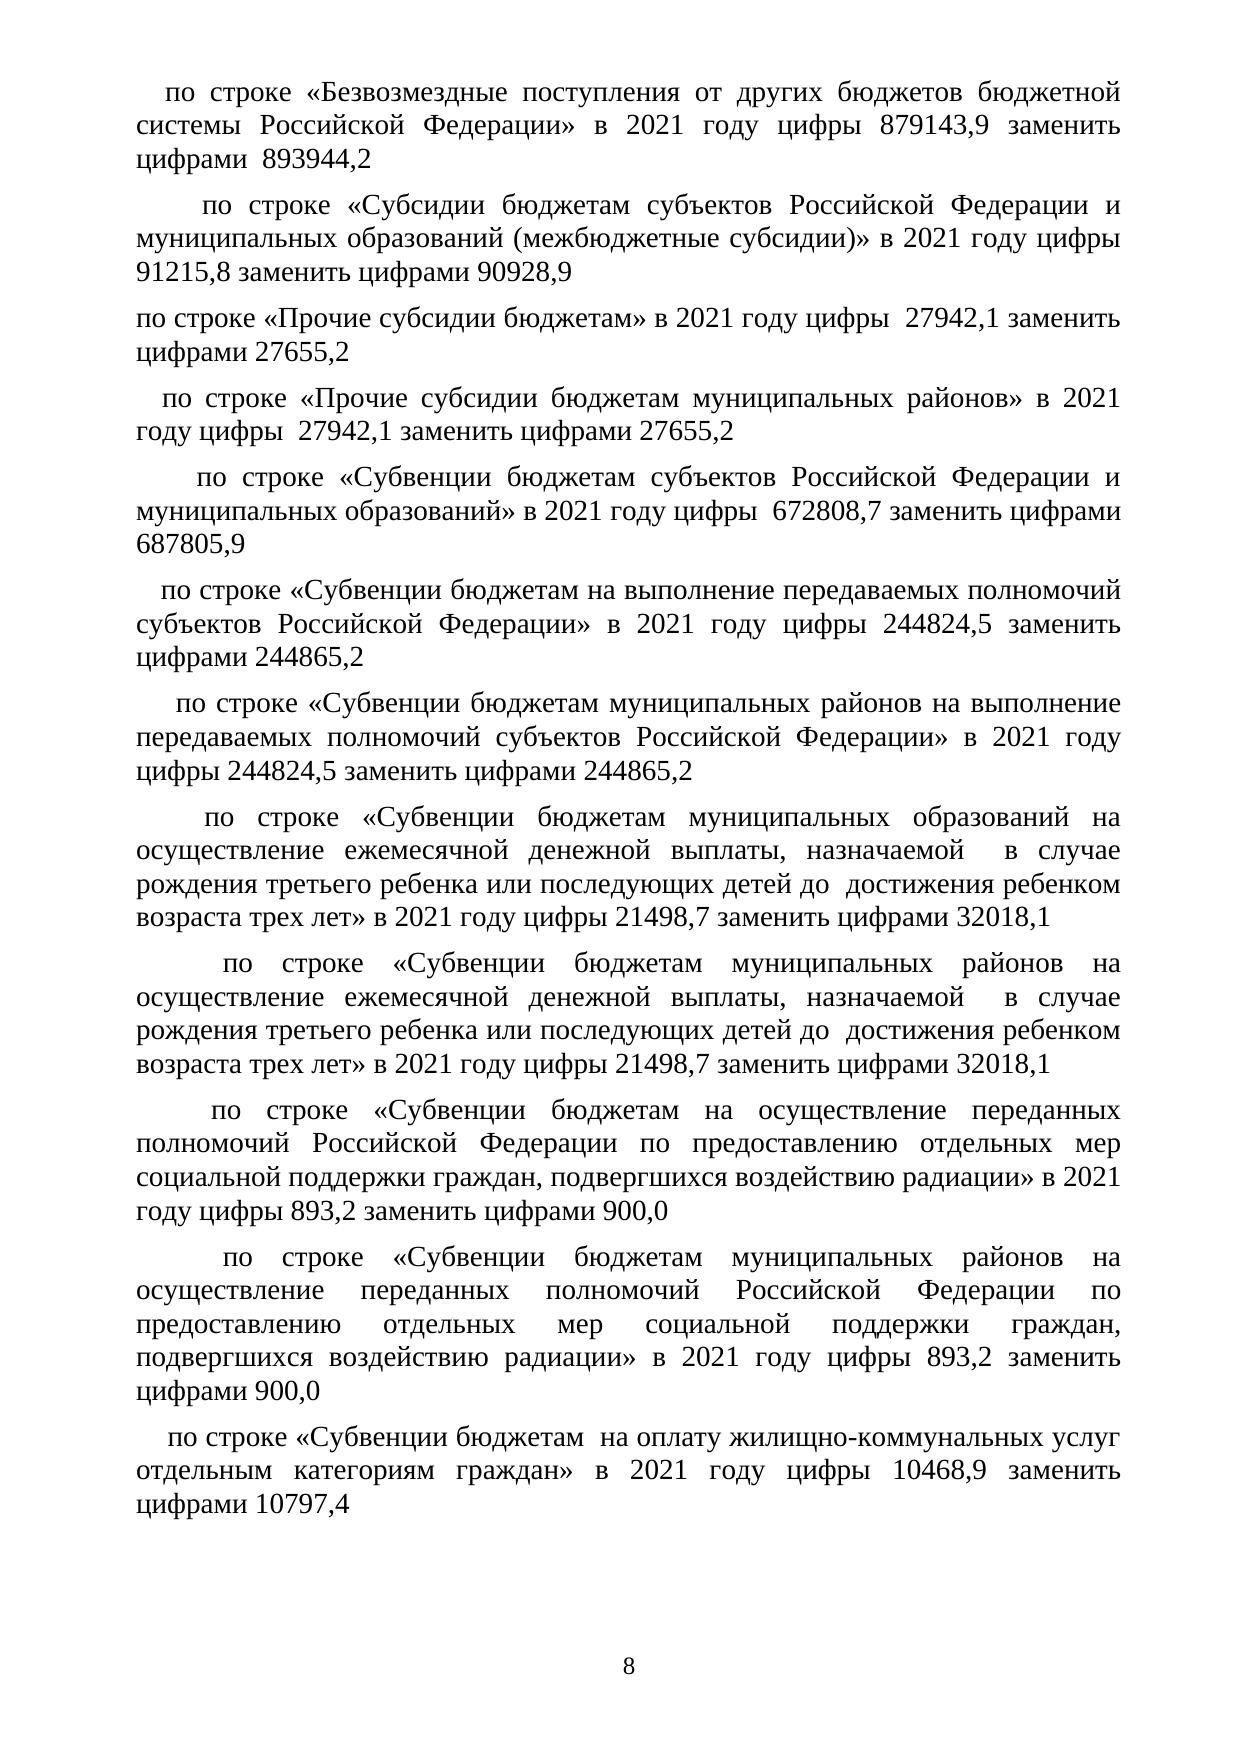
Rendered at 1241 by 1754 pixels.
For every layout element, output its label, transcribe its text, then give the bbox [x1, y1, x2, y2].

text по строке «Субвенции бюджетам муниципальных районов на осуществление ежемесячной денежной выплаты, назначаемой в случае рождения третьего ребенка или последующих детей до достижения ребенком возраста трех лет» в 2021 году цифры 21498,7 заменить цифрами 32018,1 [136, 945, 1122, 1079]
text по строке «Субвенции бюджетам муниципальных образований на осуществление ежемесячной денежной выплаты, назначаемой в случае рождения третьего ребенка или последующих детей до достижения ребенком возраста трех лет» в 2021 году цифры 21498,7 заменить цифрами 32018,1 [136, 799, 1122, 933]
text по строке «Субсидии бюджетам субъектов Российской Федерации и муниципальных образований (межбюджетные субсидии)» в 2021 году цифры 91215,8 заменить цифрами 90928,9 [136, 187, 1122, 288]
text по строке «Субвенции бюджетам муниципальных районов на осуществление переданных полномочий Российской Федерации по предоставлению отдельных мер социальной поддержки граждан, подвергшихся воздействию радиации» в 2021 году цифры 893,2 заменить цифрами 900,0 [136, 1239, 1122, 1406]
text по строке «Субвенции бюджетам на осуществление переданных полномочий Российской Федерации по предоставлению отдельных мер социальной поддержки граждан, подвергшихся воздействию радиации» в 2021 году цифры 893,2 заменить цифрами 900,0 [136, 1092, 1122, 1226]
text по строке «Субвенции бюджетам на оплату жилищно-коммунальных услуг отдельным категориям граждан» в 2021 году цифры 10468,9 заменить цифрами 10797,4 [136, 1419, 1122, 1519]
text по строке «Субвенции бюджетам на выполнение передаваемых полномочий субъектов Российской Федерации» в 2021 году цифры 244824,5 заменить цифрами 244865,2 [136, 572, 1122, 673]
text по строке «Прочие субсидии бюджетам муниципальных районов» в 2021 году цифры 27942,1 заменить цифрами 27655,2 [136, 380, 1122, 447]
text по строке «Субвенции бюджетам субъектов Российской Федерации и муниципальных образований» в 2021 году цифры 672808,7 заменить цифрами 687805,9 [136, 459, 1122, 560]
text по строке «Безвозмездные поступления от других бюджетов бюджетной системы Российской Федерации» в 2021 году цифры 879143,9 заменить цифрами 893944,2 [136, 74, 1122, 174]
text по строке «Субвенции бюджетам муниципальных районов на выполнение передаваемых полномочий субъектов Российской Федерации» в 2021 году цифры 244824,5 заменить цифрами 244865,2 [136, 686, 1122, 786]
text по строке «Прочие субсидии бюджетам» в 2021 году цифры 27942,1 заменить цифрами 27655,2 [136, 300, 1122, 367]
